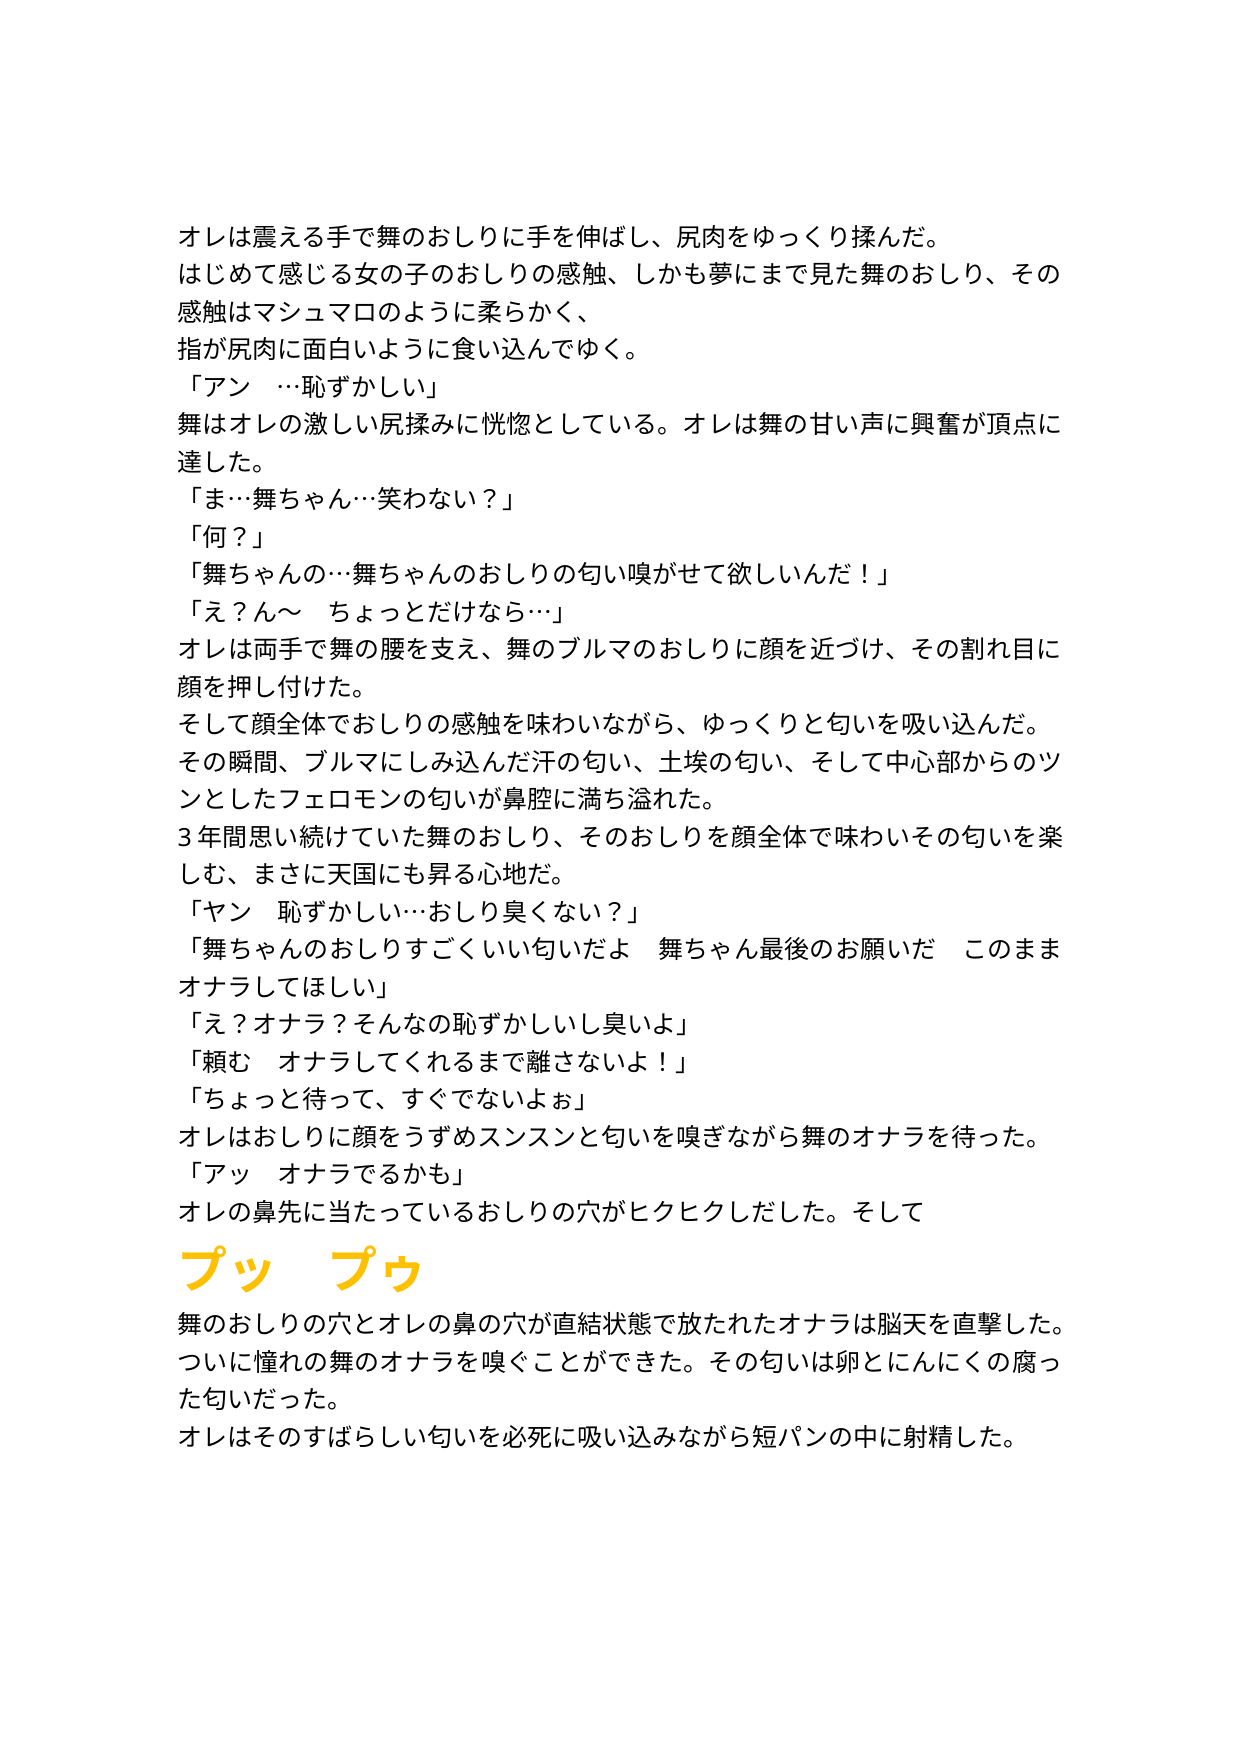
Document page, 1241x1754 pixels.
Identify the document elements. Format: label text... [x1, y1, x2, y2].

text 指が尻肉に面白いように食い込んでゆく。 [177, 329, 1063, 367]
text 「頼む オナラしてくれるまで離さないよ！」 [177, 1042, 1063, 1079]
text オレは両手で舞の腰を支え、舞のブルマのおしりに顔を近づけ、その割れ目に顔を押し付けた。 [177, 629, 1063, 704]
text 「え？オナラ？そんなの恥ずかしいし臭いよ」 [177, 1004, 1063, 1042]
text 「舞ちゃんの…舞ちゃんのおしりの匂い嗅がせて欲しいんだ！」 [177, 554, 1063, 592]
text 「舞ちゃんのおしりすごくいい匂いだよ 舞ちゃん最後のお願いだ このままオナラしてほしい」 [177, 929, 1063, 1004]
text オレはそのすばらしい匂いを必死に吸い込みながら短パンの中に射精した。 [177, 1417, 1063, 1454]
text 舞はオレの激しい尻揉みに恍惚としている。オレは舞の甘い声に興奮が頂点に達した。 [177, 404, 1063, 479]
text その瞬間、ブルマにしみ込んだ汗の匂い、土埃の匂い、そして中心部からのツンとしたフェロモンの匂いが鼻腔に満ち溢れた。 [177, 742, 1063, 817]
text そして顔全体でおしりの感触を味わいながら、ゆっくりと匂いを吸い込んだ。 [177, 704, 1063, 742]
text 「ま…舞ちゃん…笑わない？」 [177, 479, 1063, 517]
text プッ プゥ [177, 1229, 1063, 1304]
text 「アッ オナラでるかも」 [177, 1154, 1063, 1192]
text 「アン …恥ずかしい」 [177, 367, 1063, 404]
text 3年間思い続けていた舞のおしり、そのおしりを顔全体で味わいその匂いを楽しむ、まさに天国にも昇る心地だ。 [177, 817, 1063, 892]
text 「え？ん～ ちょっとだけなら…」 [177, 592, 1063, 629]
text 「ちょっと待って、すぐでないよぉ」 [177, 1079, 1063, 1117]
text 舞のおしりの穴とオレの鼻の穴が直結状態で放たれたオナラは脳天を直撃した。 [177, 1304, 1063, 1342]
text 「ヤン 恥ずかしい…おしり臭くない？」 [177, 892, 1063, 929]
text ついに憧れの舞のオナラを嗅ぐことができた。その匂いは卵とにんにくの腐った匂いだった。 [177, 1342, 1063, 1417]
text オレはおしりに顔をうずめスンスンと匂いを嗅ぎながら舞のオナラを待った。 [177, 1117, 1063, 1154]
text 「何？」 [177, 517, 1063, 554]
text オレは震える手で舞のおしりに手を伸ばし、尻肉をゆっくり揉んだ。 [177, 217, 1063, 254]
text オレの鼻先に当たっているおしりの穴がヒクヒクしだした。そして [177, 1192, 1063, 1229]
text はじめて感じる女の子のおしりの感触、しかも夢にまで見た舞のおしり、その感触はマシュマロのように柔らかく、 [177, 254, 1063, 329]
